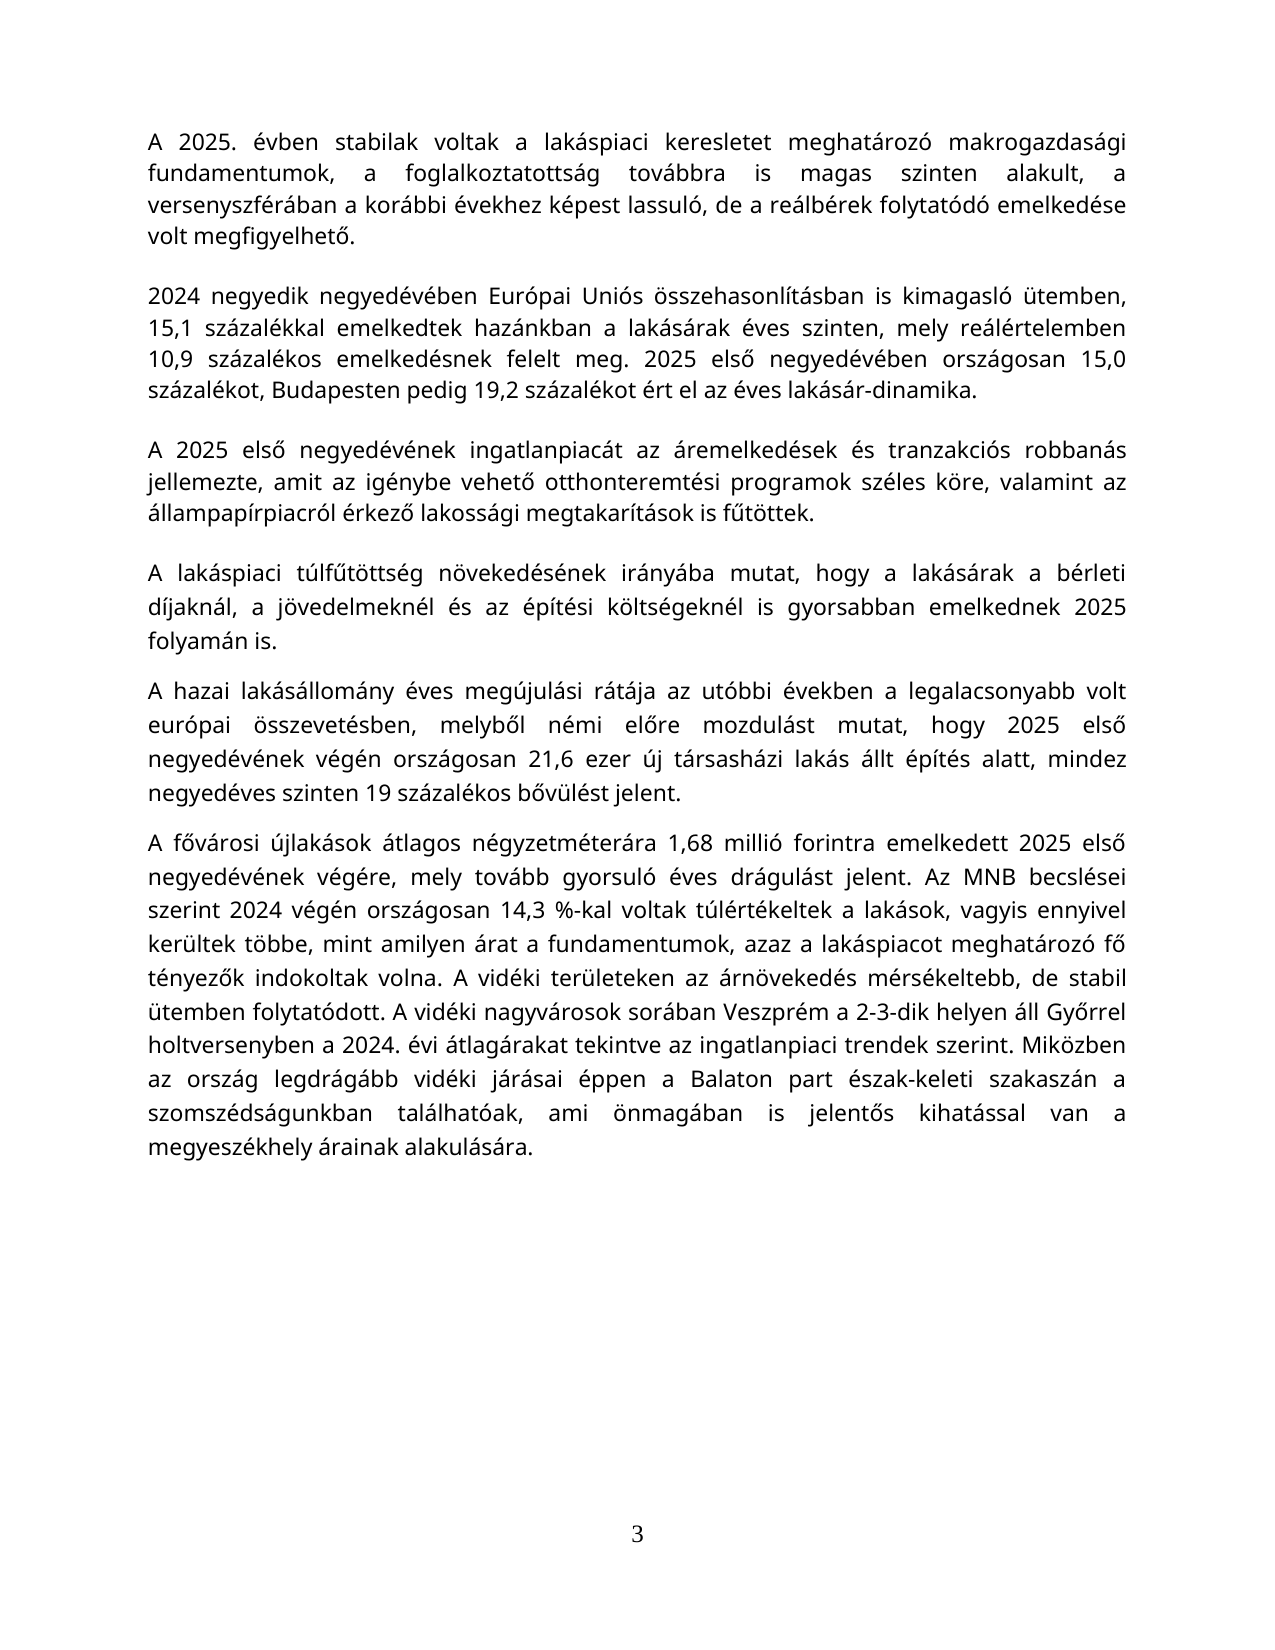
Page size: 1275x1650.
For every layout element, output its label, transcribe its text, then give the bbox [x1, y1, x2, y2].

text A fővárosi újlakások átlagos négyzetméterára 1,68 millió forintra emelkedett 2025 első negyedévének végére, mely tovább gyorsuló éves drágulást jelent. Az MNB becslései szerint 2024 végén országosan 14,3 %-kal voltak túlértékeltek a lakások, vagyis ennyivel kerültek többe, mint amilyen árat a fundamentumok, azaz a lakáspiacot meghatározó fő tényezők indokoltak volna. A vidéki területeken az árnövekedés mérsékeltebb, de stabil ütemben folytatódott. A vidéki nagyvárosok sorában Veszprém a 2-3-dik helyen áll Győrrel holtversenyben a 2024. évi átlagárakat tekintve az ingatlanpiaci trendek szerint. Miközben az ország legdrágább vidéki járásai éppen a Balaton part észak-keleti szakaszán a szomszédságunkban találhatóak, ami önmagában is jelentős kihatással van a megyeszékhely árainak alakulására. [148, 827, 1127, 1162]
text A 2025. évben stabilak voltak a lakáspiaci keresletet meghatározó makrogazdasági fundamentumok, a foglalkoztatottság továbbra is magas szinten alakult, a versenyszférában a korábbi évekhez képest lassuló, de a reálbérek folytatódó emelkedése volt megfigyelhető. [148, 126, 1127, 251]
text A lakáspiaci túlfűtöttség növekedésének irányába mutat, hogy a lakásárak a bérleti díjaknál, a jövedelmeknél és az építési költségeknél is gyorsabban emelkednek 2025 folyamán is. [148, 557, 1127, 656]
text A hazai lakásállomány éves megújulási rátája az utóbbi években a legalacsonyabb volt európai összevetésben, melyből némi előre mozdulást mutat, hogy 2025 első negyedévének végén országosan 21,6 ezer új társasházi lakás állt építés alatt, mindez negyedéves szinten 19 százalékos bővülést jelent. [148, 675, 1127, 808]
text A 2025 első negyedévének ingatlanpiacát az áremelkedések és tranzakciós robbanás jellemezte, amit az igénybe vehető otthonteremtési programok széles köre, valamint az állampapírpiacról érkező lakossági megtakarítások is fűtöttek. [148, 434, 1127, 528]
text 2024 negyedik negyedévében Európai Uniós összehasonlításban is kimagasló ütemben, 15,1 százalékkal emelkedtek hazánkban a lakásárak éves szinten, mely reálértelemben 10,9 százalékos emelkedésnek felelt meg. 2025 első negyedévében országosan 15,0 százalékot, Budapesten pedig 19,2 százalékot ért el az éves lakásár-dinamika. [148, 280, 1127, 405]
